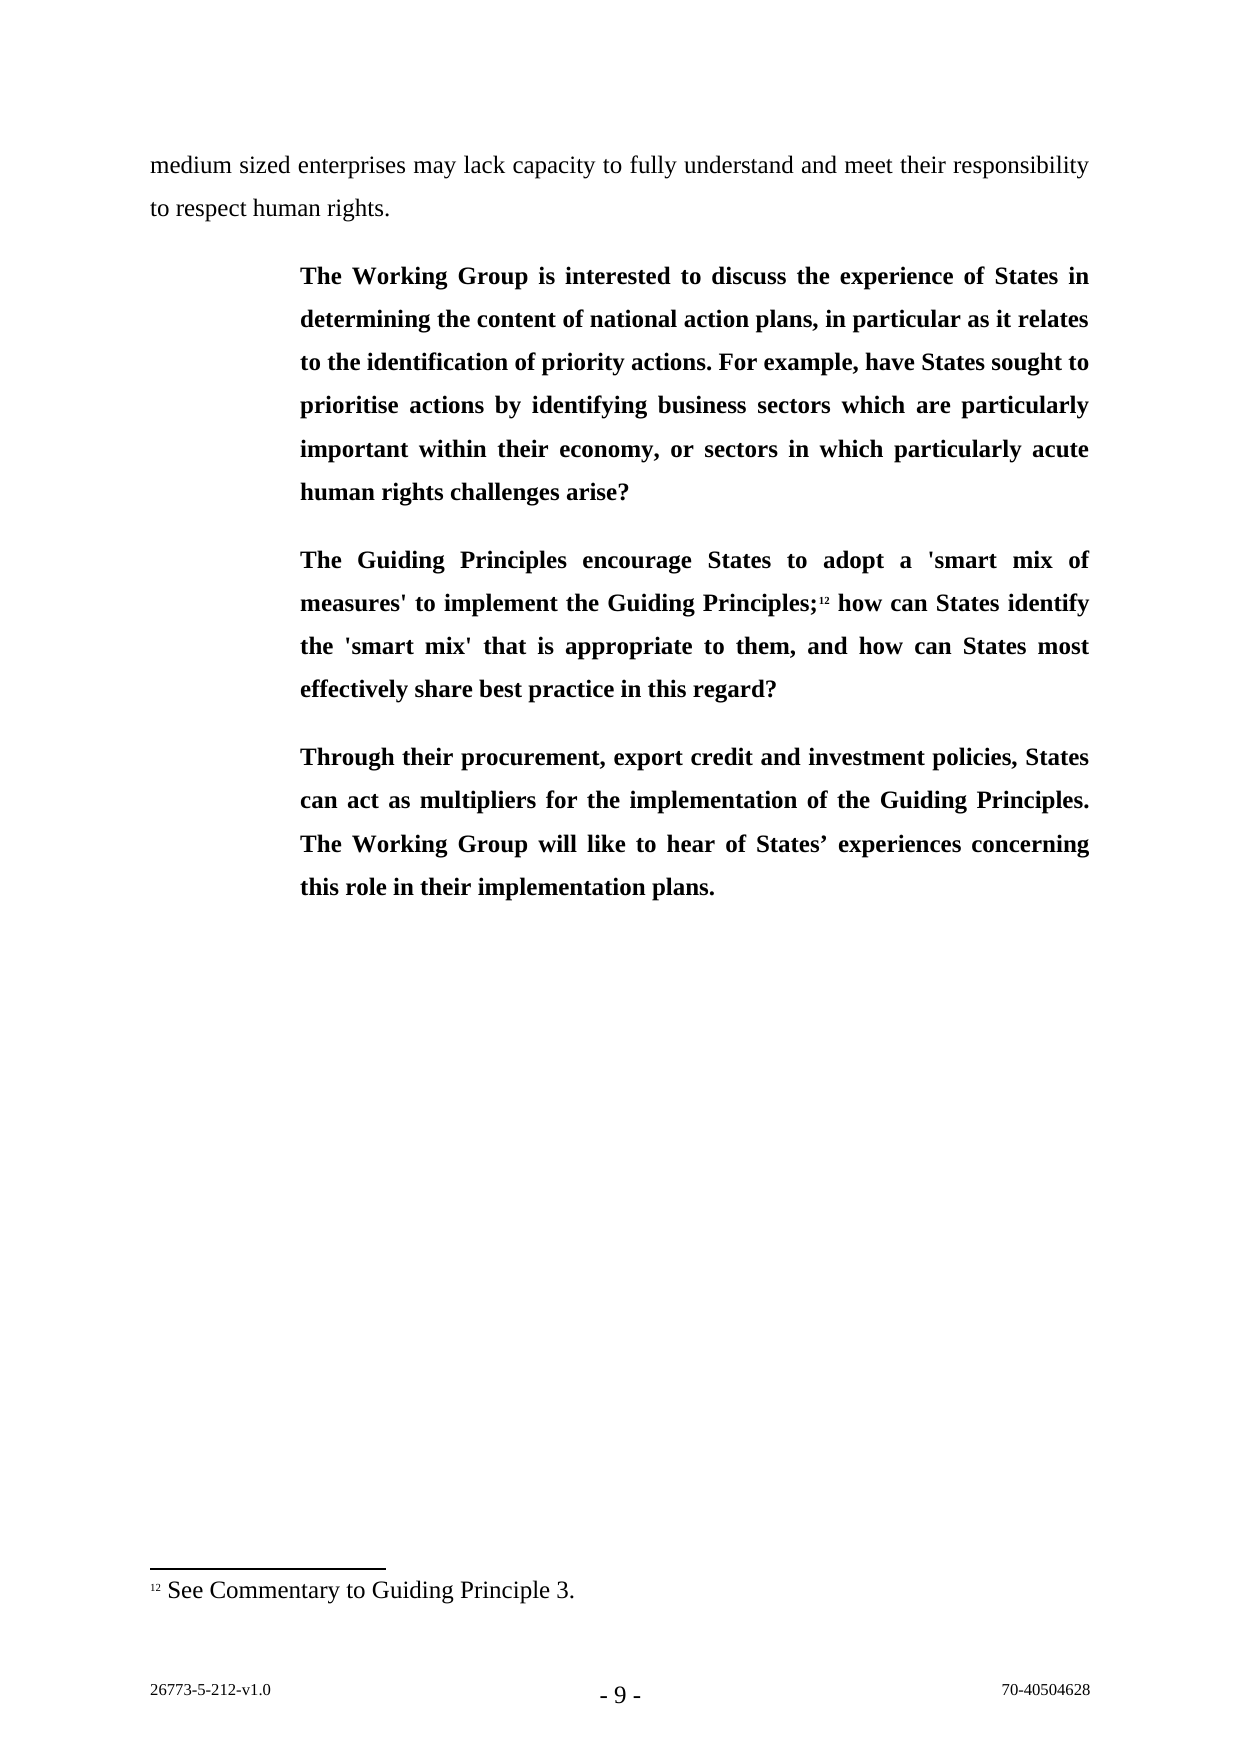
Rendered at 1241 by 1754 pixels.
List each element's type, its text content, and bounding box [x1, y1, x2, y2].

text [150, 150, 1090, 222]
text The Guiding Principles encourage States to adopt a 'smart mix of measures' to implement the Guiding Principles; how can States identify the 'smart mix' that is appropriate to them, and how can States most effectively share best practice in this regard? [300, 545, 1090, 703]
text The Working Group is interested to discuss the experience of States in determining the content of national action plans, in particular as it relates to the identification of priority actions. For example, have States sought to prioritise actions by identifying business sectors which are particularly important within their economy, or sectors in which particularly acute human rights challenges arise? [300, 261, 1090, 506]
text Through their procurement, export credit and investment policies, States can act as multipliers for the implementation of the Guiding Principles. The Working Group will like to hear of States’ experiences concerning this role in their implementation plans. [300, 742, 1090, 901]
